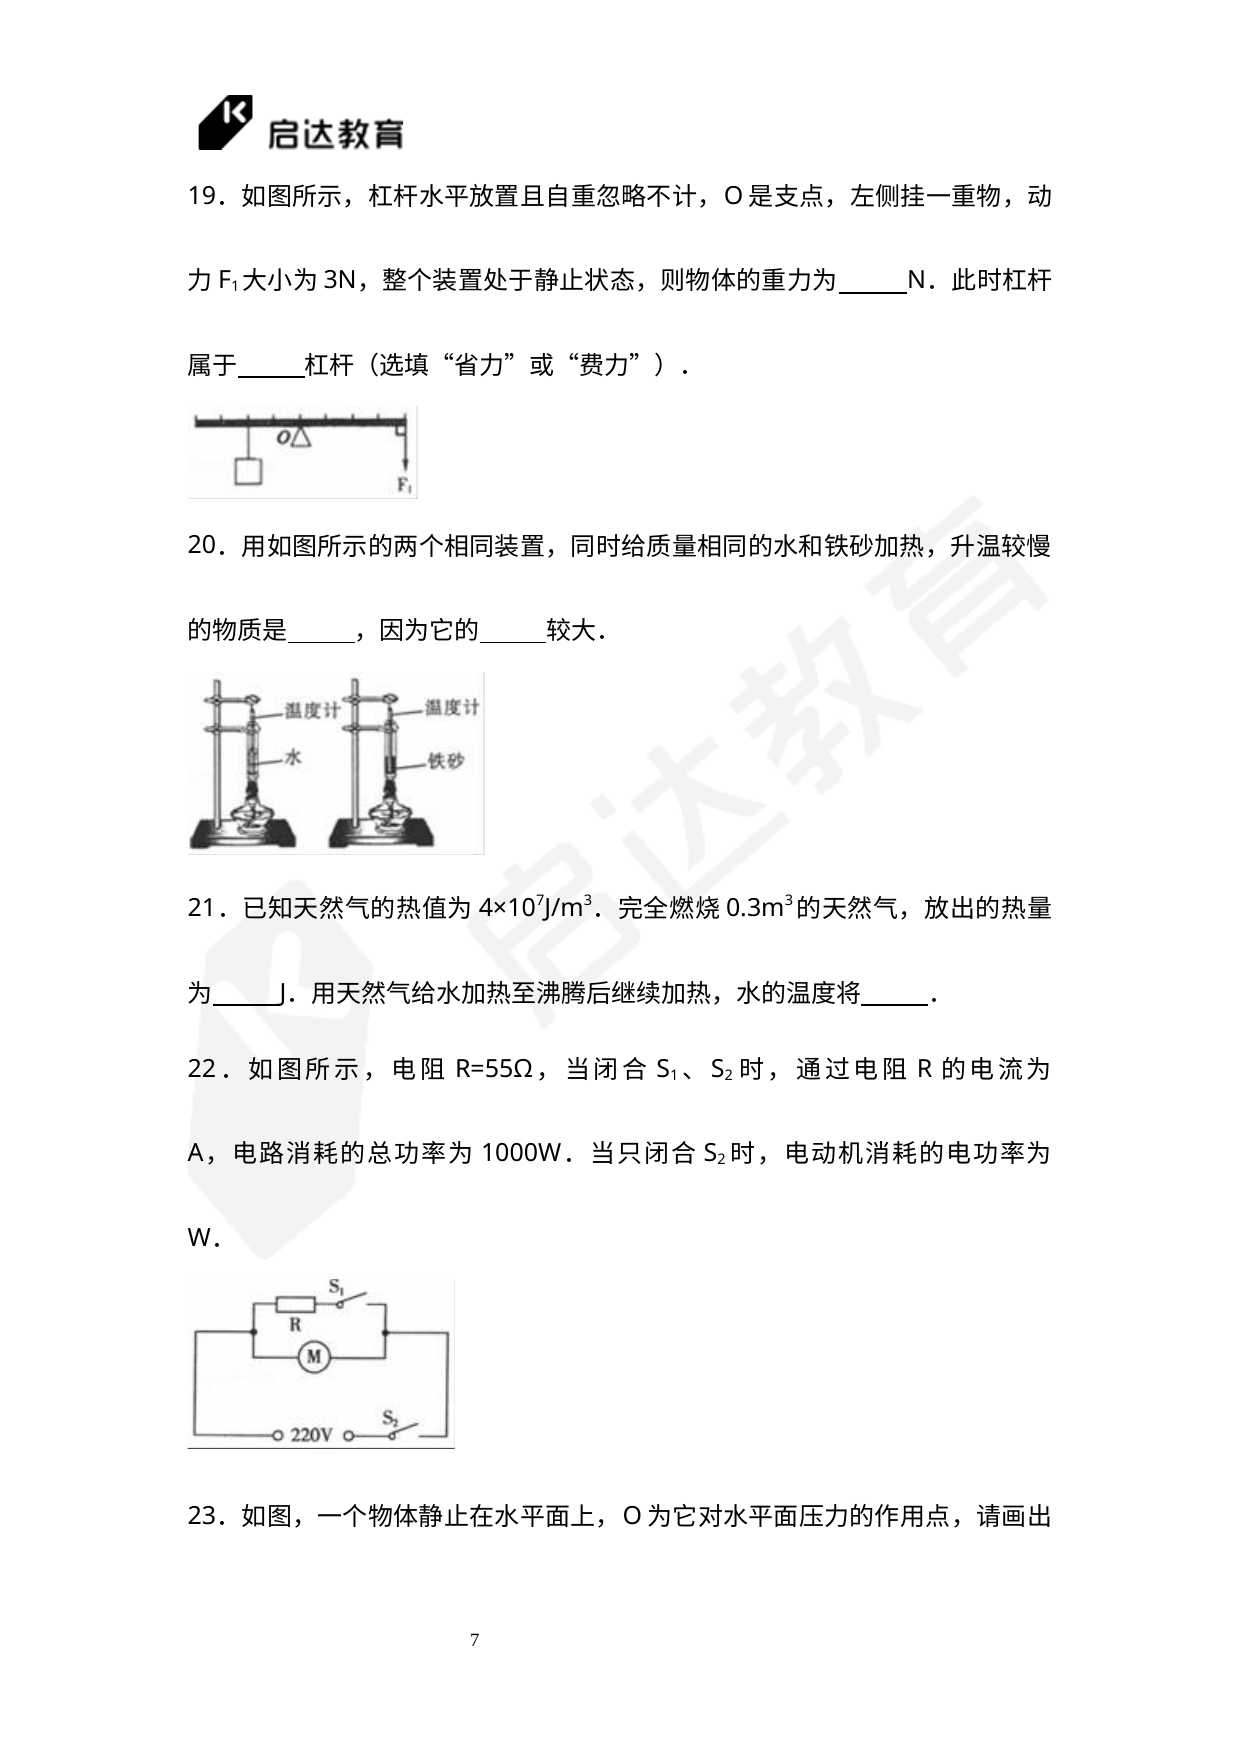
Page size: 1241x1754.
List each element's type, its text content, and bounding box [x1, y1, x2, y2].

text 20．用如图所示的两个相同装置，同时给质量相同的水和铁砂加热，升温较慢的物质是 ，因为它的 较大． [187, 512, 1053, 661]
picture [187, 672, 485, 855]
picture [198, 95, 404, 150]
text 21．已知天然气的热值为4×107J/m3．完全燃烧0.3m3的天然气，放出的热量为 J．用天然气给水加热至沸腾后继续加热，水的温度将 ． [187, 874, 1053, 1024]
picture [187, 1279, 455, 1449]
text 19．如图所示，杠杆水平放置且自重忽略不计，O是支点，左侧挂一重物，动力F1大小为3N，整个装置处于静止状态，则物体的重力为 N．此时杠杆属于 杠杆（选填“省力”或“费力”）． [187, 162, 1053, 396]
text 22．如图所示，电阻R=55Ω，当闭合S1、S2时，通过电阻R的电流为 A，电路消耗的总功率为1000W．当只闭合S2时，电动机消耗的电功率为 W． [187, 1035, 1053, 1269]
picture [187, 406, 418, 499]
text 23．如图，一个物体静止在水平面上，O为它对水平面压力的作用点，请画出压力的示意图． [187, 1482, 1053, 1547]
